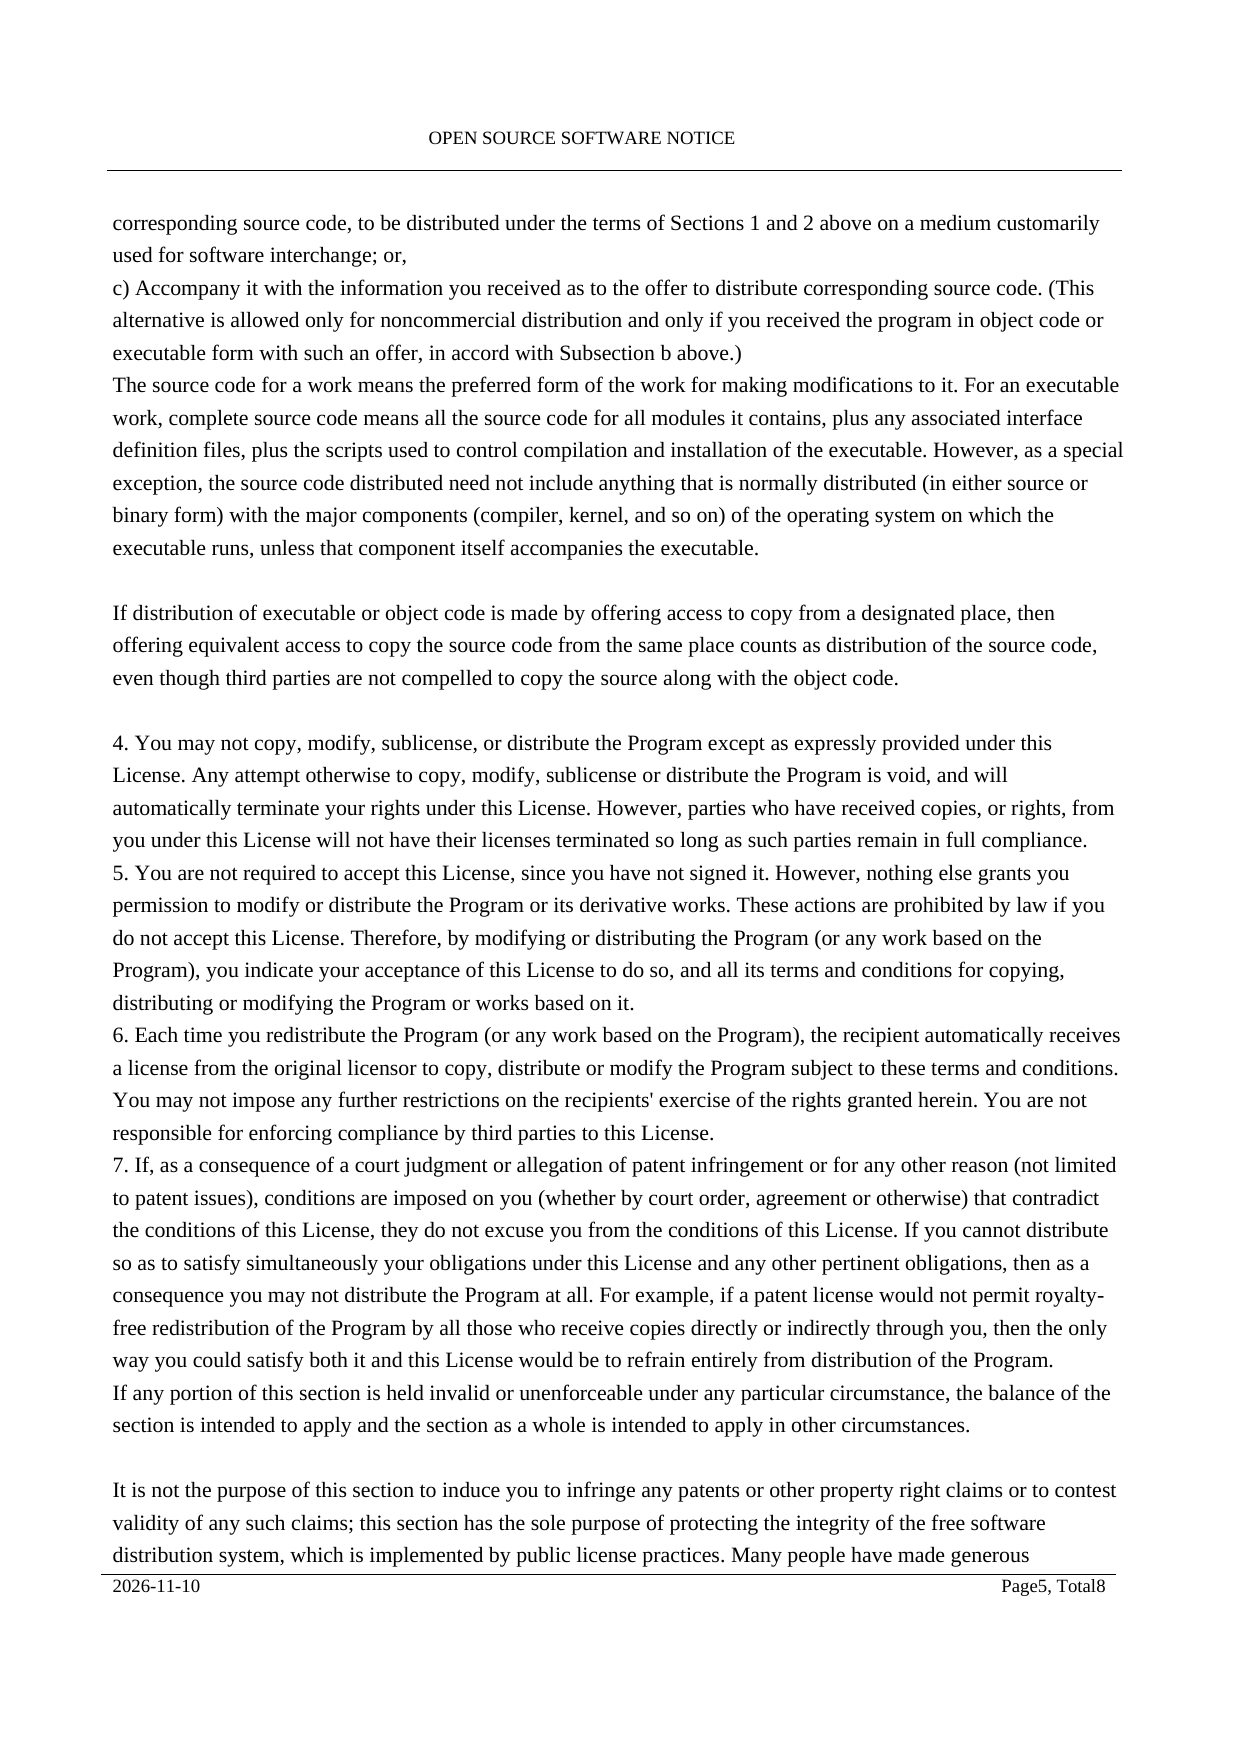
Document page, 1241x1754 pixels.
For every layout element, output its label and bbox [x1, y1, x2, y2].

text [112, 206, 1128, 1571]
